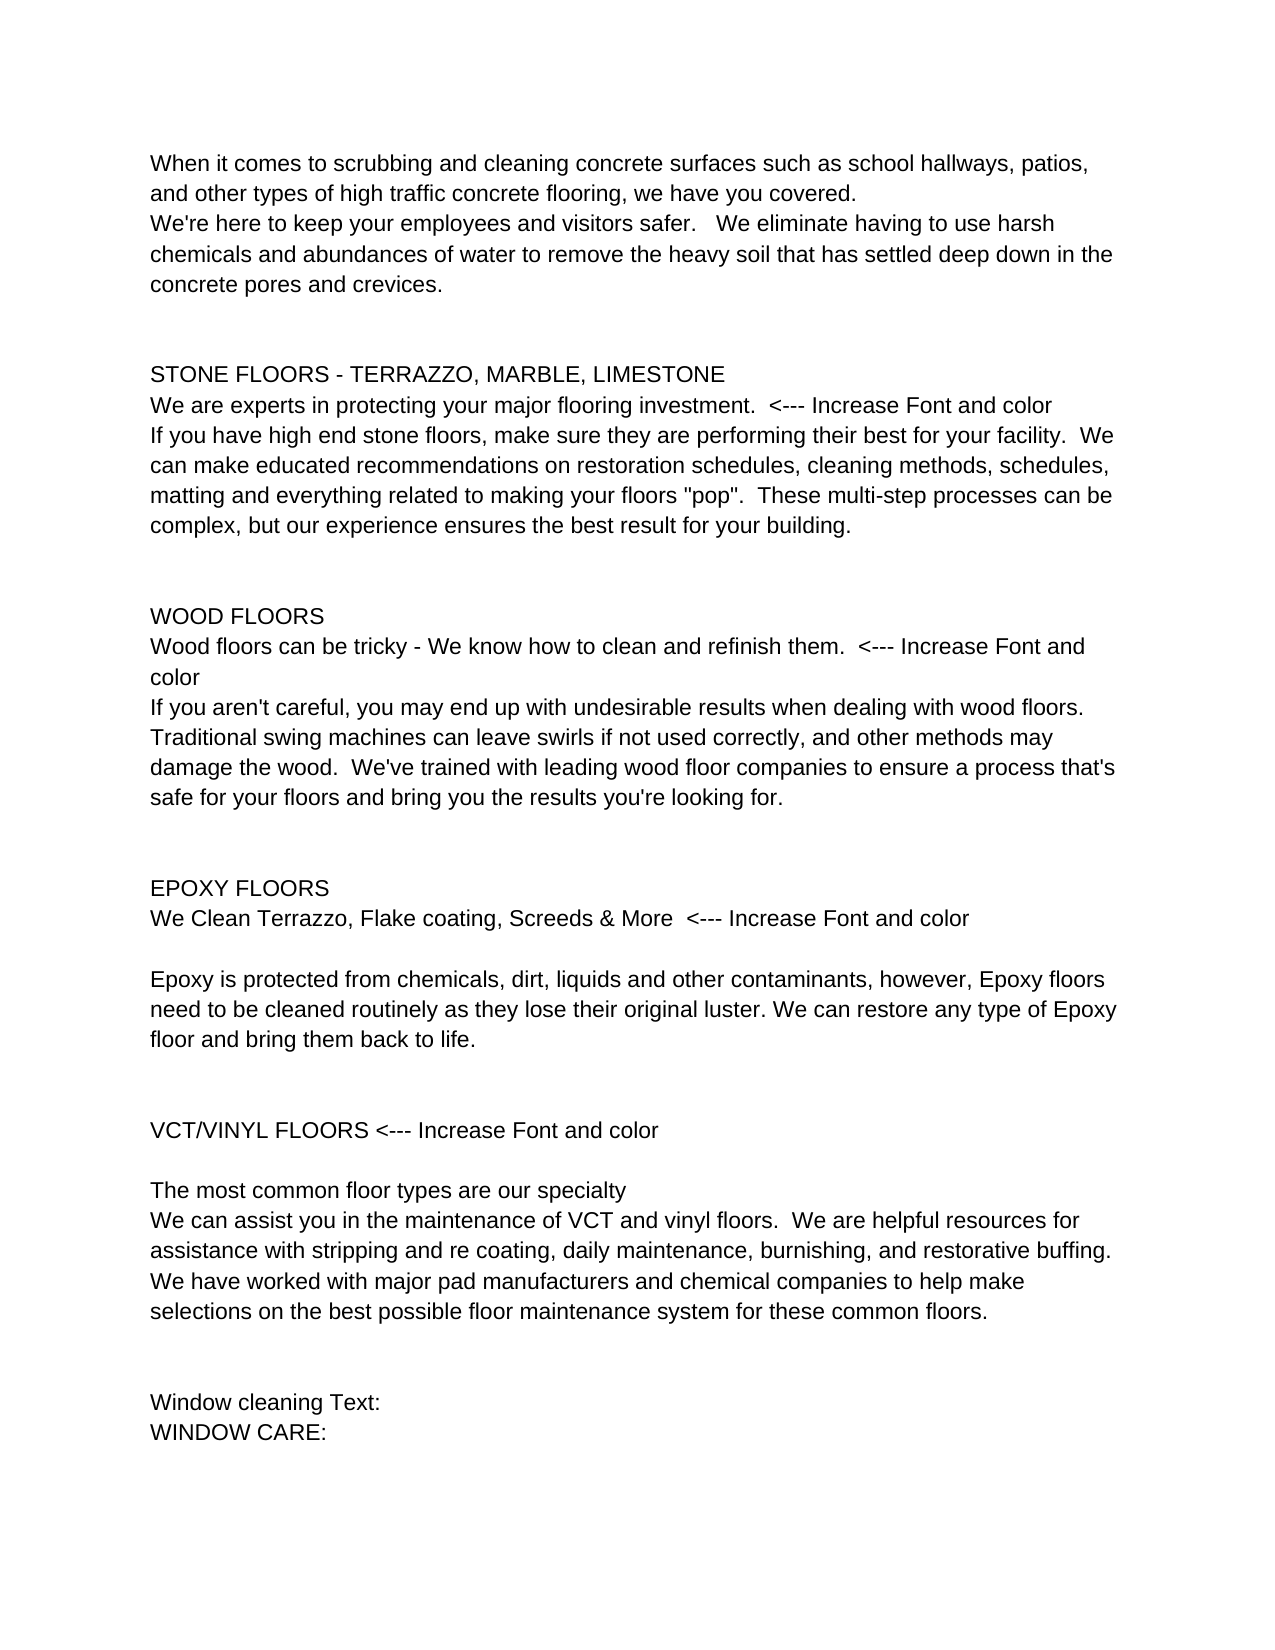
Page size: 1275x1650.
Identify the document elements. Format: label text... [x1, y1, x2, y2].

text Wood floors can be tricky - We know how to clean and refinish them. <--- Increase Font and color [150, 633, 1125, 690]
text If you have high end stone floors, make sure they are performing their best for your facility. We can make educated recommendations on restoration schedules, cleaning methods, schedules, matting and everything related to making your floors "pop". These multi-step processes can be complex, but our experience ensures the best result for your building. [150, 422, 1125, 539]
text When it comes to scrubbing and cleaning concrete surfaces such as school hallways, patios, and other types of high traffic concrete flooring, we have you covered. [150, 150, 1125, 207]
text We are experts in protecting your major flooring investment. <--- Increase Font and color [150, 392, 1125, 418]
text We Clean Terrazzo, Flake coating, Screeds & More <--- Increase Font and color [150, 905, 1125, 932]
text WOOD FLOORS [150, 603, 1125, 629]
text Epoxy is protected from chemicals, dirt, liquids and other contaminants, however, Epoxy floors need to be cleaned routinely as they lose their original luster. We can restore any type of Epoxy floor and bring them back to life. [150, 966, 1125, 1052]
text We're here to keep your employees and visitors safer. We eliminate having to use harsh chemicals and abundances of water to remove the heavy soil that has settled deep down in the concrete pores and crevices. [150, 210, 1125, 297]
text VCT/VINYL FLOORS <--- Increase Font and color [150, 1117, 1125, 1143]
text If you aren't careful, you may end up with undesirable results when dealing with wood floors. Traditional swing machines can leave swirls if not used correctly, and other methods may damage the wood. We've trained with leading wood floor companies to ensure a process that's safe for your floors and bring you the results you're looking for. [150, 694, 1125, 811]
text EPOXY FLOORS [150, 875, 1125, 901]
text The most common floor types are our specialty [150, 1177, 1125, 1203]
text Window cleaning Text: [150, 1388, 1125, 1415]
text STONE FLOORS - TERRAZZO, MARBLE, LIMESTONE [150, 361, 1125, 388]
text WINDOW CARE: [150, 1419, 1125, 1445]
text We can assist you in the maintenance of VCT and vinyl floors. We are helpful resources for assistance with stripping and re coating, daily maintenance, burnishing, and restorative buffing. We have worked with major pad manufacturers and chemical companies to help make selections on the best possible floor maintenance system for these common floors. [150, 1207, 1125, 1324]
